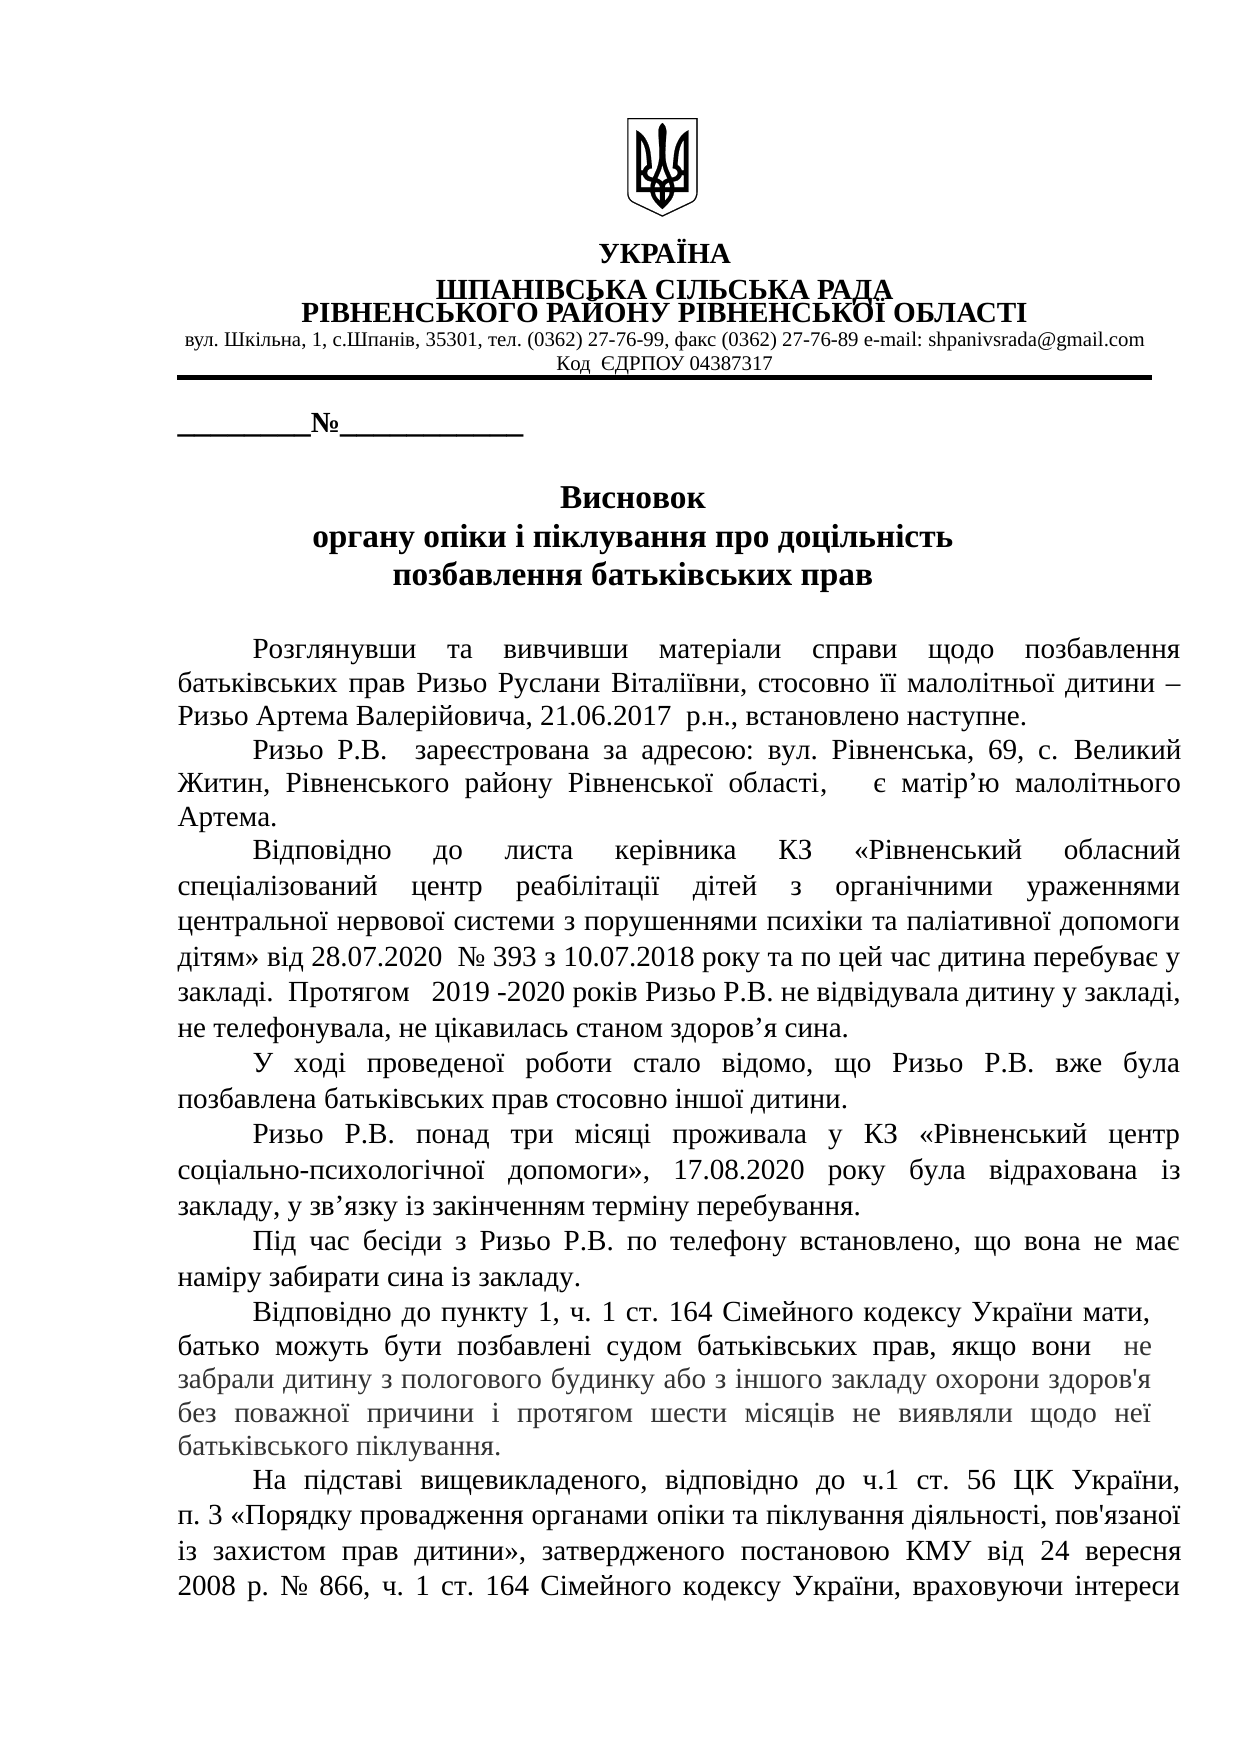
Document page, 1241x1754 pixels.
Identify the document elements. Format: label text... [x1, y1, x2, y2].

text Розглянувши та вивчивши матеріали справи щодо позбавлення батьківських прав Ризьо Руслани Віталіївни, стосовно її малолітньої дитини – Ризьо Артема Валерійовича, 21.06.2017 р.н., встановлено наступне. [177, 631, 1181, 732]
text Відповідно до листа керівника КЗ «Рівненський обласний спеціалізований центр реабілітації дітей з органічними ураженнями центральної нервової системи з порушеннями психіки та паліативної допомоги дітям» від 28.07.2020 № 393 з 10.07.2018 року та по цей час дитина перебуває у закладі. Протягом 2019 -2020 років Ризьо Р.В. не відвідувала дитину у закладі, не телефонувала, не цікавилась станом здоров’я сина. [177, 832, 1181, 1043]
text Висновок [177, 478, 1088, 516]
text Ризьо Р.В. зареєстрована за адресою: вул. Рівненська, 69, с. Великий Житин, Рівненського району Рівненської області, є матір’ю малолітнього Артема. [177, 732, 1181, 832]
text Під час бесіди з Ризьо Р.В. по телефону встановлено, що вона не має наміру забирати сина із закладу. [177, 1223, 1181, 1292]
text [177, 1566, 1181, 1602]
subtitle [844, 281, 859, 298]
text Україна [177, 236, 1152, 269]
text Відповідно до пункту 1, ч. 1 cт. 164 Сімейного кодексу України мати, батько можуть бути позбавлені судом батьківських прав, якщо вони не забрали дитину з пологового будинку або з іншого закладу охорони здоров'я без поважної причини і протягом шести місяців не виявляли щодо неї батьківського піклування. [177, 1294, 1152, 1462]
text вул. Шкільна, 1, с.Шпанів, 35301, тел. (0362) 27-76-99, факс (0362) 27-76-89 e-mail: shpanivsrada@gmail.com Код ЄДРПОУ 04387317 [177, 327, 1152, 375]
subtitle ШПАНІВСЬКА сільська рада [871, 281, 1152, 304]
text позбавлення батьківських прав [177, 554, 1088, 593]
text органу опіки і піклування про доцільність [177, 516, 1088, 554]
text РІВНЕНСЬКОГО РАЙОНУ РІВНЕНСЬКОЇ ОБЛАСТІ [177, 304, 1152, 327]
text У ході проведеної роботи стало відомо, що Ризьо Р.В. вже була позбавлена батьківських прав стосовно іншої дитини. [177, 1046, 1181, 1114]
text Ризьо Р.В. понад три місяці проживала у КЗ «Рівненський центр соціально-психологічної допомоги», 17.08.2020 року була відрахована із закладу, у зв’язку із закінченням терміну перебування. [177, 1117, 1181, 1221]
subtitle ШПАНІВСЬКА сільська рада [177, 281, 853, 304]
text ________№___________ [177, 401, 1088, 439]
